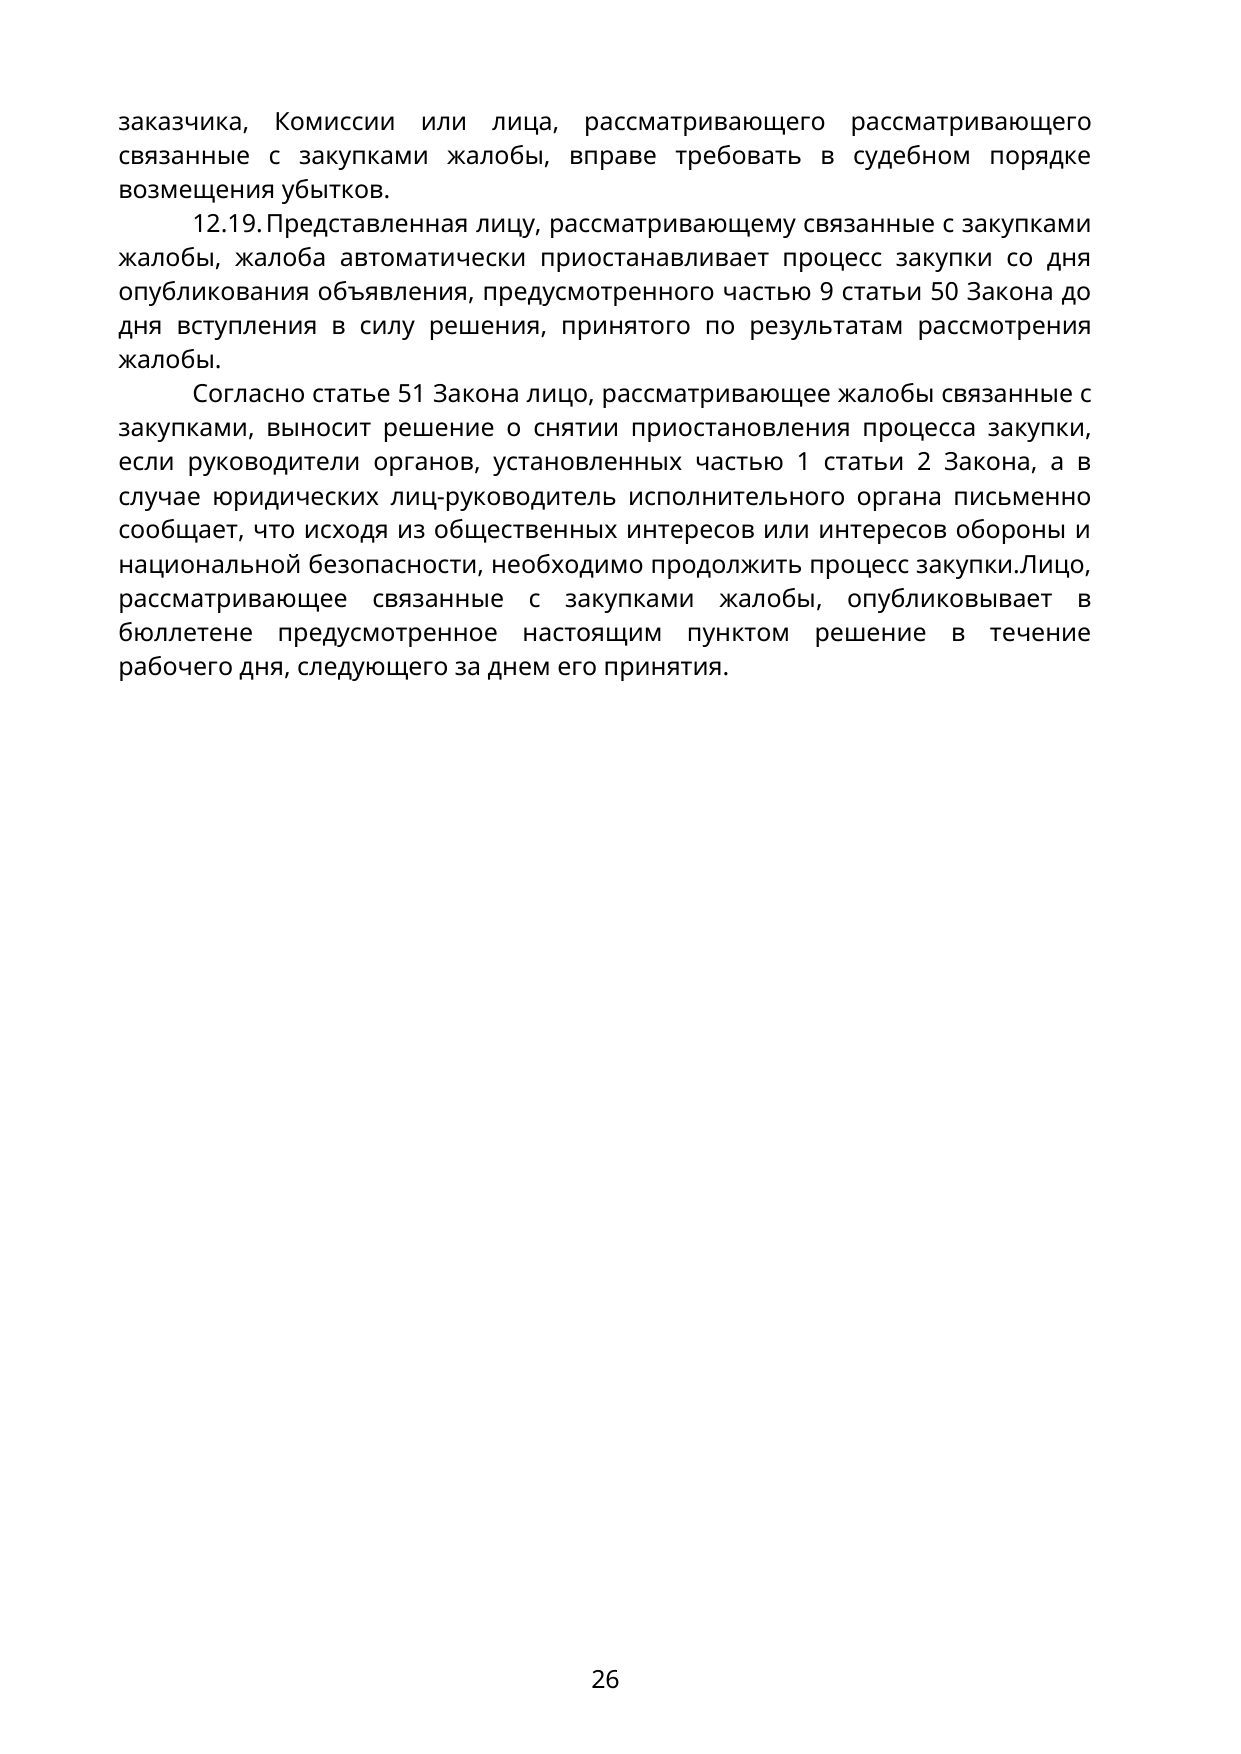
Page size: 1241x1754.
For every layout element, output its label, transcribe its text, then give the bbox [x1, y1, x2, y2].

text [118, 103, 1092, 206]
text 12.19. Представленная лицу, рассматривающему связанные с закупками жалобы, жалоба автоматически приостанавливает процесс закупки со дня опубликования объявления, предусмотренного частью 9 статьи 50 Закона до дня вступления в силу решения, принятого по результатам рассмотрения жалобы. [118, 206, 1092, 376]
text Согласно статье 51 Закона лицо, рассматривающее жалобы связанные с закупками, выносит решение о снятии приостановления процесса закупки, если руководители органов, установленных частью 1 статьи 2 Закона, а в случае юридических лиц-руководитель исполнительного органа письменно сообщает, что исходя из общественных интересов или интересов обороны и национальной безопасности, необходимо продолжить процесс закупки.Лицо, рассматривающее связанные с закупками жалобы, опубликовывает в бюллетене предусмотренное настоящим пунктом решение в течение рабочего дня, следующего за днем его принятия. [118, 376, 1092, 682]
